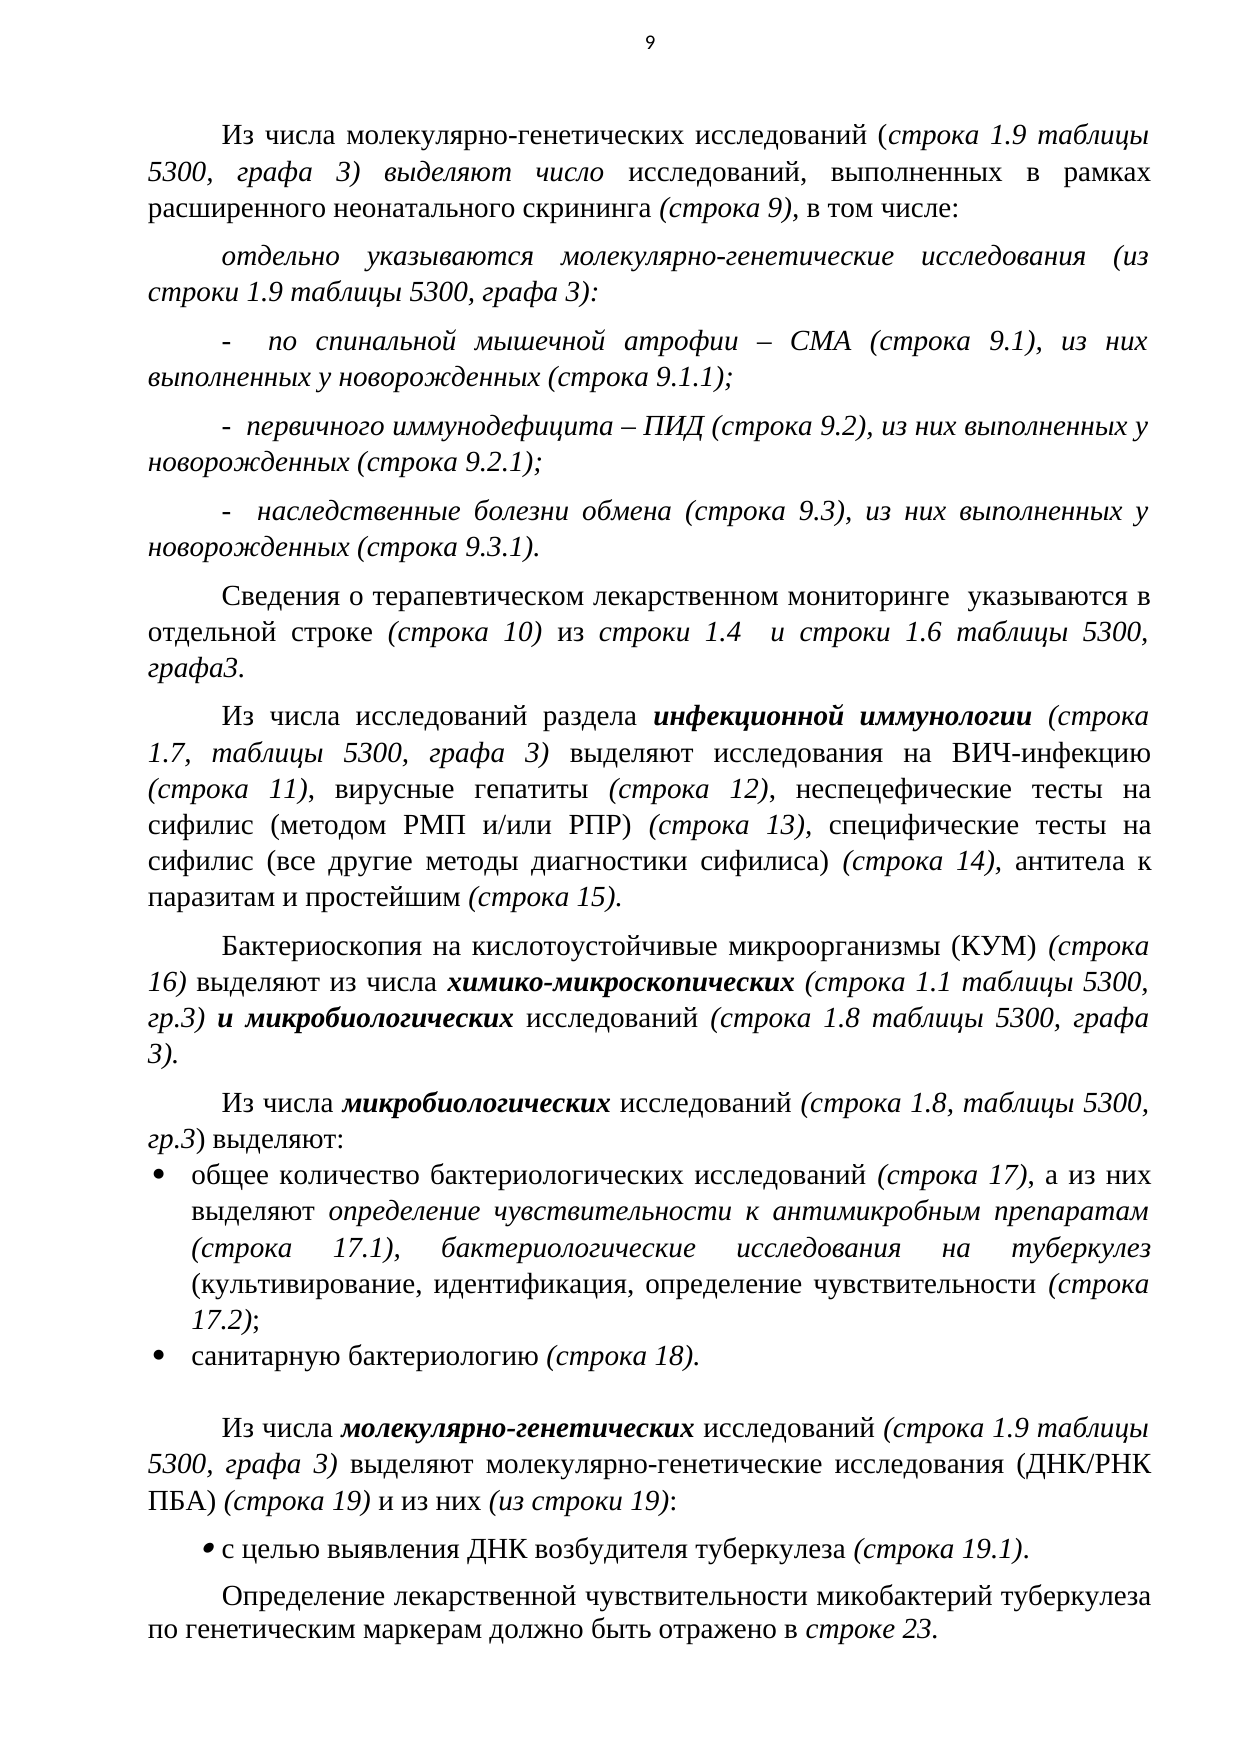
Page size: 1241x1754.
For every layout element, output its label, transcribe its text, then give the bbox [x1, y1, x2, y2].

text Из числа исследований раздела инфекционной иммунологии (строка 1.7, таблицы 5300, графа 3) выделяют исследования на ВИЧ-инфекцию (строка 11), вирусные гепатиты (строка 12), неспецефические тесты на сифилис (методом РМП и/или РПР) (строка 13), специфические тесты на сифилис (все другие методы диагностики сифилиса) (строка 14), антитела к паразитам и простейшим (строка 15). [148, 698, 1152, 913]
text - по спинальной мышечной атрофии – СМА (строка 9.1), из них выполненных у новорожденных (строка 9.1.1); [148, 323, 1152, 393]
text - наследственные болезни обмена (строка 9.3), из них выполненных у новорожденных (строка 9.3.1). [148, 493, 1152, 562]
text Бактериоскопия на кислотоустойчивые микроорганизмы (КУМ) (строка 16) выделяют из числа химико-микроскопических (строка 1.1 таблицы 5300, гр.3) и микробиологических исследований (строка 1.8 таблицы 5300, графа 3). [148, 928, 1152, 1070]
list санитарную бактериологию (строка 18). [154, 1338, 1152, 1372]
text Из числа молекулярно-генетических исследований (строка 1.9 таблицы 5300, графа 3) выделяют молекулярно-генетические исследования (ДНК/РНК ПБА) (строка 19) и из них (из строки 19): [148, 1411, 1152, 1516]
text Определение лекарственной чувствительности микобактерий туберкулеза по генетическим маркерам должно быть отражено в строке 23. [148, 1578, 1152, 1645]
text - первичного иммунодефицита – ПИД (строка 9.2), из них выполненных у новорожденных (строка 9.2.1); [148, 408, 1152, 478]
list общее количество бактериологических исследований (строка 17), а из них выделяют определение чувствительности к антимикробным препаратам (строка 17.1), бактериологические исследования на туберкулез (культивирование, идентификация, определение чувствительности (строка 17.2); [154, 1157, 1152, 1336]
list с целью выявления ДНК возбудителя туберкулеза (строка 19.1). [201, 1531, 1152, 1565]
text Сведения о терапевтическом лекарственном мониторинге указываются в отдельной строке (строка 10) из строки 1.4 и строки 1.6 таблицы 5300, графа3. [148, 578, 1152, 683]
text Из числа микробиологических исследований (строка 1.8, таблицы 5300, гр.3) выделяют: [148, 1085, 1152, 1155]
text Из числа молекулярно-генетических исследований (строка 1.9 таблицы 5300, графа 3) выделяют число исследований, выполненных в рамках расширенного неонатального скрининга (строка 9), в том числе: [148, 117, 1152, 223]
text отдельно указываются молекулярно-генетические исследования (из строки 1.9 таблицы 5300, графа 3): [148, 238, 1152, 308]
